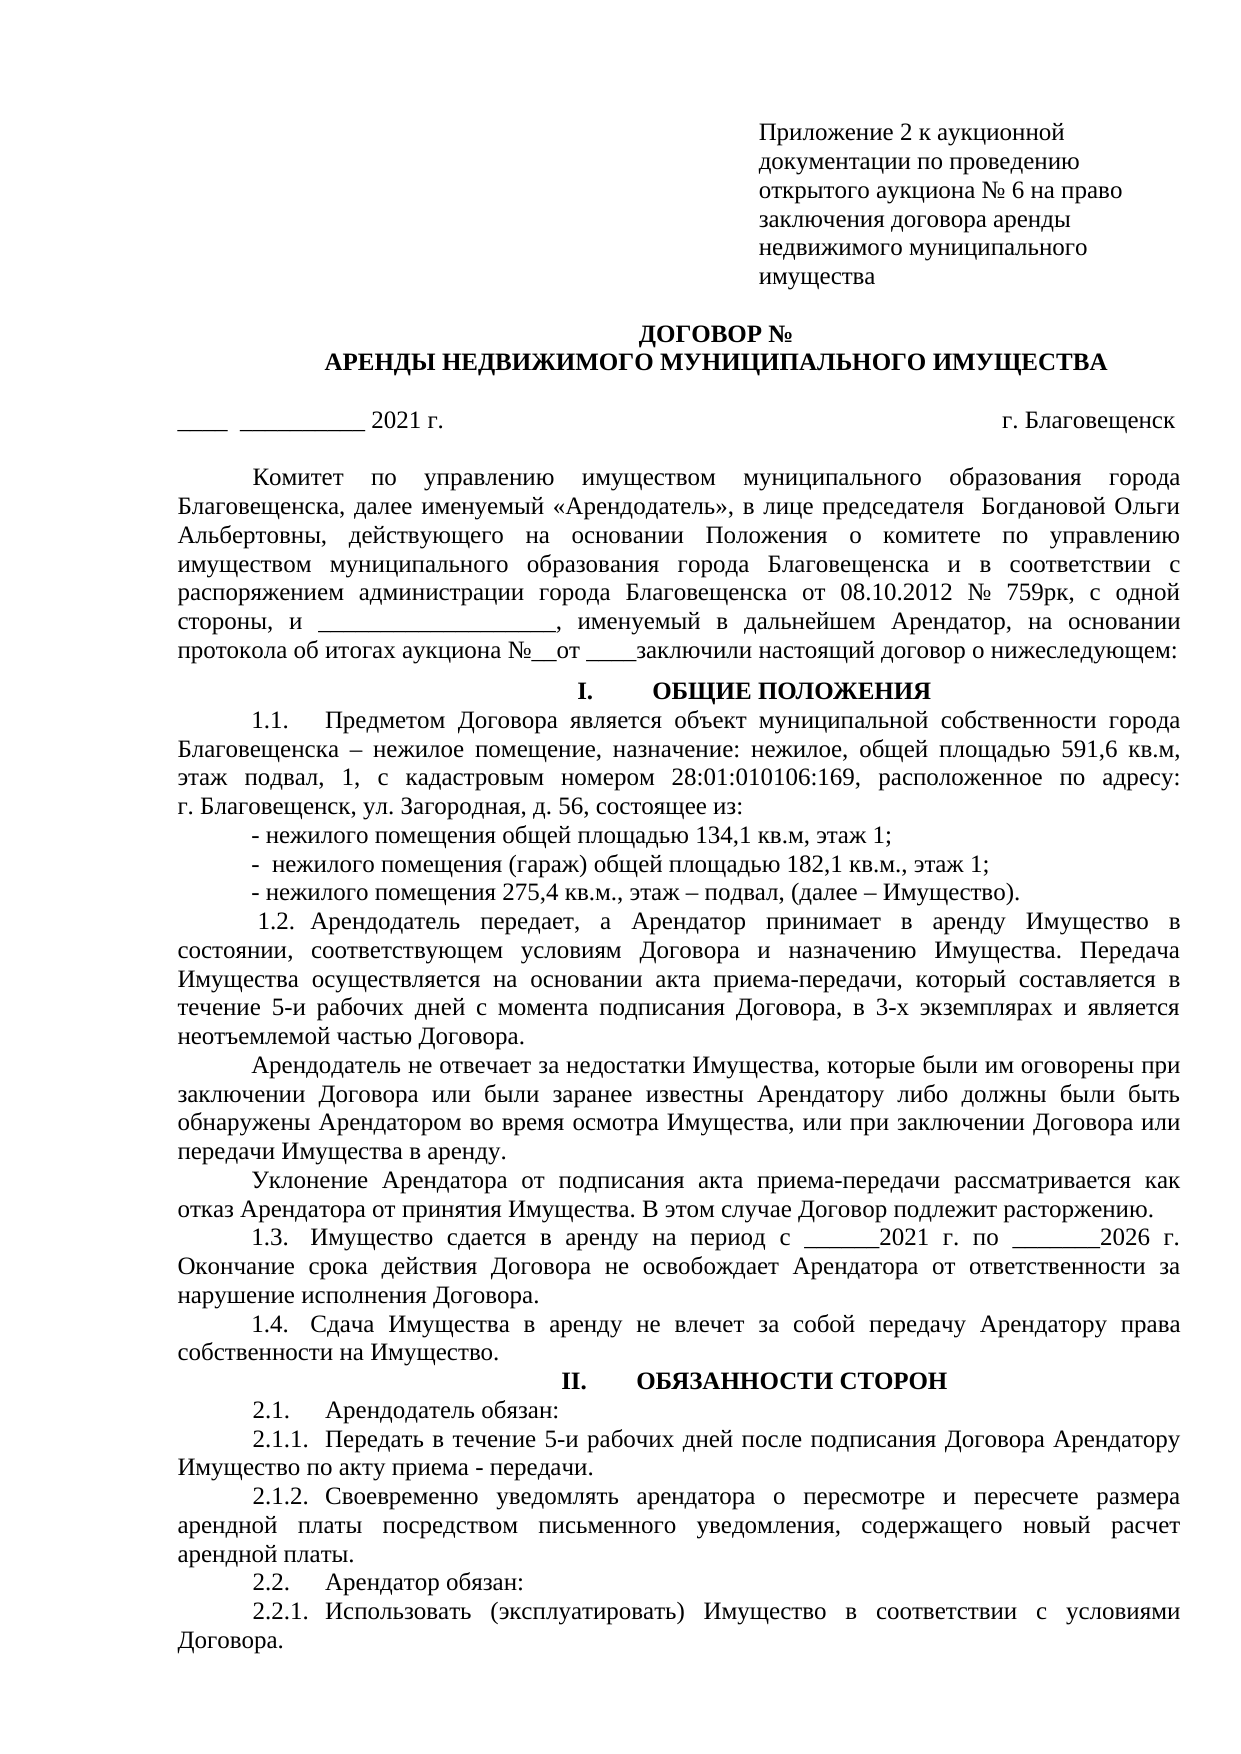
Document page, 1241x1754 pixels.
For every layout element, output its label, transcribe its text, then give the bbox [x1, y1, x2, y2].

text 2.2. Арендатор обязан: [177, 1567, 1181, 1596]
text 1.1. Предметом Договора является объект муниципальной собственности города Благовещенска – нежилое помещение, назначение: нежилое, общей площадью 591,6 кв.м, этаж подвал, 1, с кадастровым номером 28:01:010106:169, расположенное по адресу: г. Благовещенск, ул. Загородная, д. 56, состоящее из: [177, 705, 1181, 820]
text 2.1.2. Своевременно уведомлять арендатора о пересмотре и пересчете размера арендной платы посредством письменного уведомления, содержащего новый расчет арендной платы. [177, 1481, 1181, 1567]
text 1.2. Арендодатель передает, а Арендатор принимает в аренду Имущество в состоянии, соответствующем условиям Договора и назначению Имущества. Передача Имущества осуществляется на основании акта приема-передачи, который составляется в течение 5-и рабочих дней с момента подписания Договора, в 3-х экземплярах и является неотъемлемой частью Договора. [177, 906, 1181, 1050]
text - нежилого помещения 275,4 кв.м., этаж – подвал, (далее – Имущество). [177, 877, 1181, 906]
text 1.3. Имущество сдается в аренду на период с ______2021 г. по _______2026 г. Окончание срока действия Договора не освобождает Арендатора от ответственности за нарушение исполнения Договора. [177, 1222, 1181, 1309]
text - нежилого помещения общей площадью 134,1 кв.м, этаж 1; [177, 820, 1181, 849]
text 2.1. Арендодатель обязан: [177, 1395, 1181, 1424]
text 2.2.1. Использовать (эксплуатировать) Имущество в соответствии с условиями Договора. [177, 1596, 1181, 1654]
text Уклонение Арендатора от подписания акта приема-передачи рассматривается как отказ Арендатора от принятия Имущества. В этом случае Договор подлежит расторжению. [177, 1165, 1181, 1222]
text Комитет по управлению имуществом муниципального образования города Благовещенска, далее именуемый «Арендодатель», в лице председателя Богдановой Ольги Альбертовны, действующего на основании Положения о комитете по управлению имуществом муниципального образования города Благовещенска и в соответствии с распоряжением администрации города Благовещенска от 08.10.2012 № 759рк, с одной стороны, и ___________________, именуемый в дальнейшем Арендатор, на основании протокола об итогах аукциона №__от ____заключили настоящий договор о нижеследующем: [177, 462, 1181, 664]
text - нежилого помещения (гараж) общей площадью 182,1 кв.м., этаж 1; [177, 849, 1181, 877]
text Арендодатель не отвечает за недостатки Имущества, которые были им оговорены при заключении Договора или были заранее известны Арендатору либо должны были быть обнаружены Арендатором во время осмотра Имущества, или при заключении Договора или передачи Имущества в аренду. [177, 1050, 1181, 1165]
subtitle ОБЩИЕ ПОЛОЖЕНИЯ [327, 676, 1181, 705]
text Приложение 2 к аукционной документации по проведению открытого аукциона № 6 на право заключения договора аренды недвижимого муниципального имущества [758, 117, 1181, 290]
text ____ __________ 2021 г. г. Благовещенск [177, 405, 1181, 434]
title ДОГОВОР № [177, 319, 1181, 347]
text 2.1.1. Передать в течение 5-и рабочих дней после подписания Договора Арендатору Имущество по акту приема - передачи. [177, 1424, 1181, 1481]
title АРЕНДЫ НЕДВИЖИМОГО МУНИЦИПАЛЬНОГО ИМУЩЕСТВА [177, 347, 1181, 376]
text 1.4. Сдача Имущества в аренду не влечет за собой передачу Арендатору права собственности на Имущество. [177, 1309, 1181, 1366]
subtitle ОБЯЗАННОСТИ СТОРОН [327, 1366, 1181, 1395]
